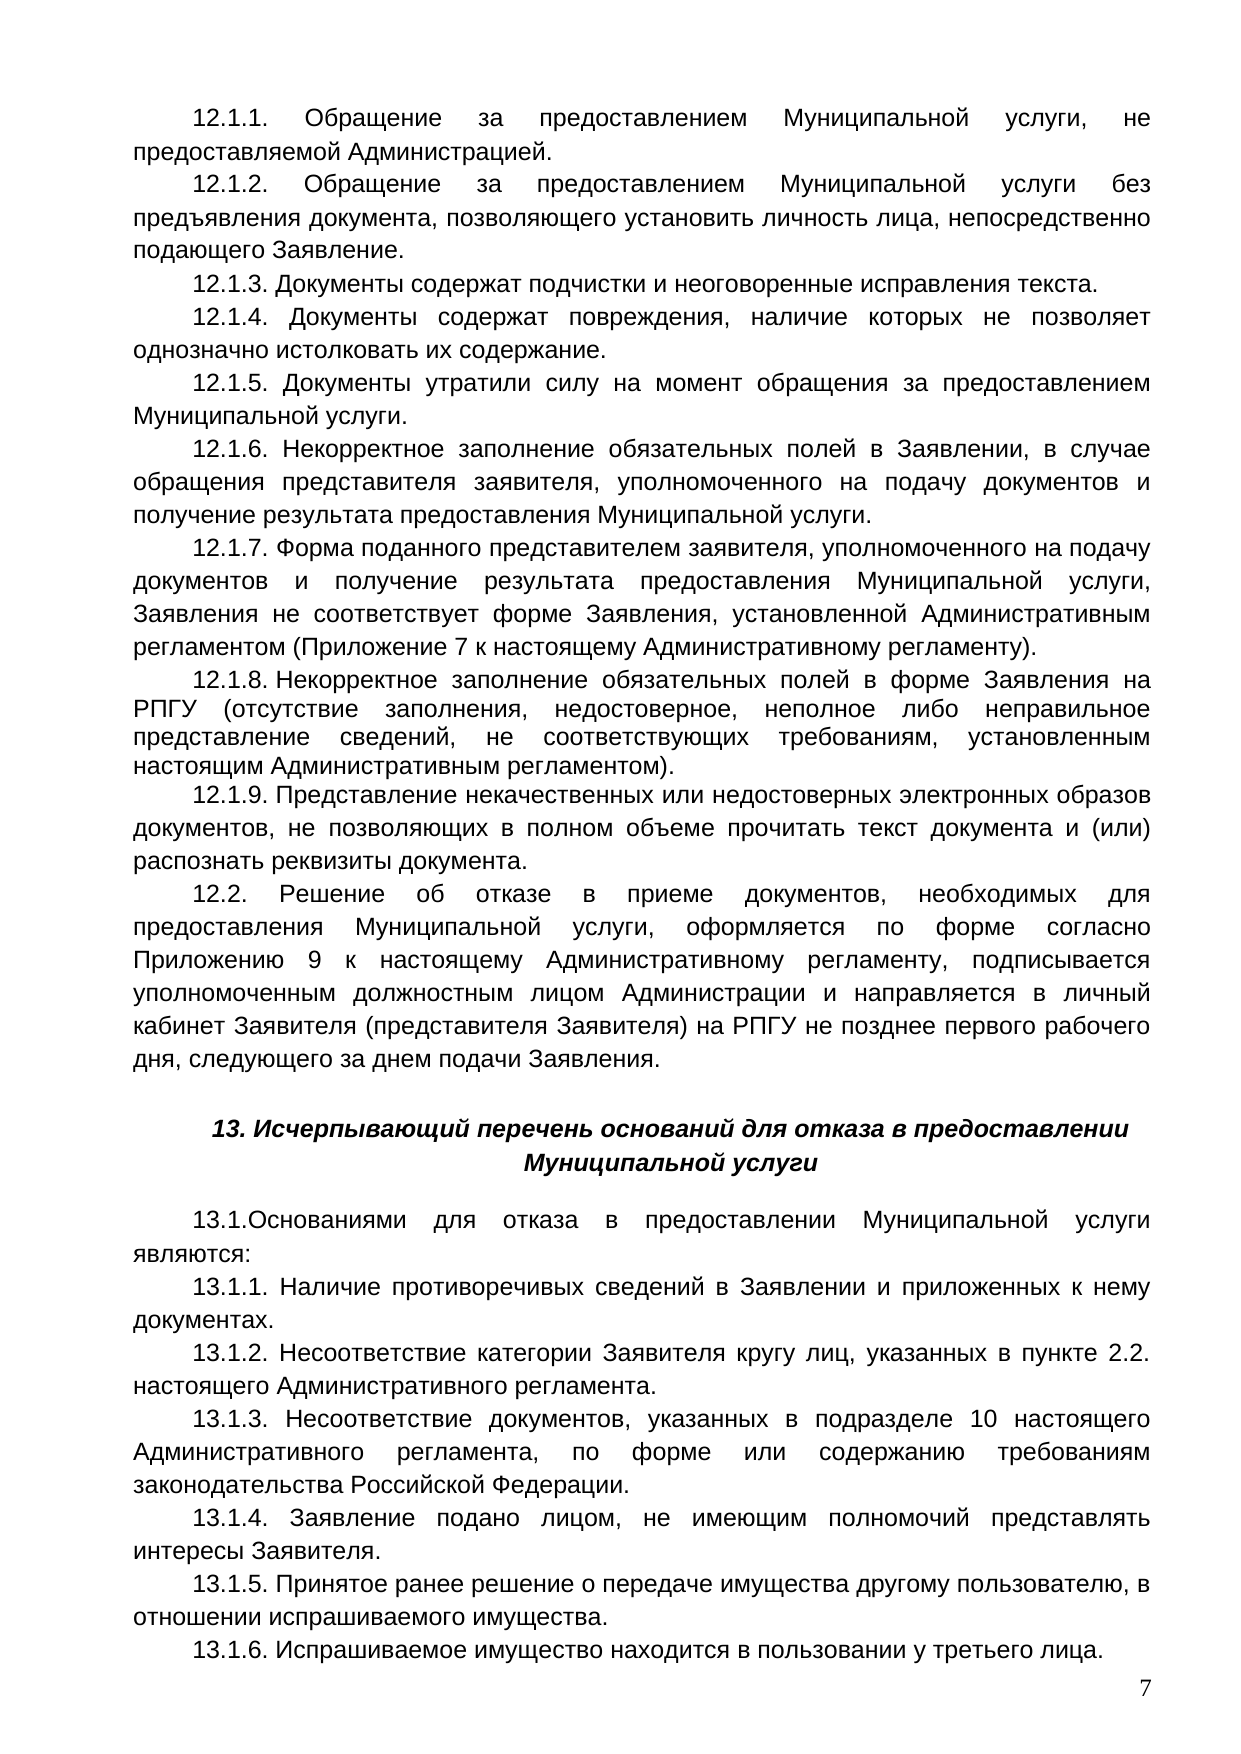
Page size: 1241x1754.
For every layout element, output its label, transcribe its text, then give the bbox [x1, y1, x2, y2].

list 13. Исчерпывающий перечень оснований для отказа в предоставлении Муниципальной услуги [192, 1114, 1152, 1176]
list 12.1.9. Представление некачественных или недостоверных электронных образов документов, не позволяющих в полном объеме прочитать текст документа и (или) распознать реквизиты документа. [133, 780, 1152, 874]
list 13.1.6. Испрашиваемое имущество находится в пользовании у третьего лица. [133, 1635, 1152, 1663]
list 12.1.4. Документы содержат повреждения, наличие которых не позволяет однозначно истолковать их содержание. [133, 302, 1152, 363]
list 12.1.2. Обращение за предоставлением Муниципальной услуги без предъявления документа, позволяющего установить личность лица, непосредственно подающего Заявление. [133, 169, 1152, 264]
list 13.1.1. Наличие противоречивых сведений в Заявлении и приложенных к нему документах. [133, 1272, 1152, 1333]
list 12.1.5. Документы утратили силу на момент обращения за предоставлением Муниципальной услуги. [133, 368, 1152, 429]
list 12.1.6. Некорректное заполнение обязательных полей в Заявлении, в случае обращения представителя заявителя, уполномоченного на подачу документов и получение результата предоставления Муниципальной услуги. [133, 434, 1152, 528]
list 13.1.5. Принятое ранее решение о передаче имущества другому пользователю, в отношении испрашиваемого имущества. [133, 1569, 1152, 1631]
list 12.1.7. Форма поданного представителем заявителя, уполномоченного на подачу документов и получение результата предоставления Муниципальной услуги, Заявления не соответствует форме Заявления, установленной Административным регламентом (Приложение 7 к настоящему Административному регламенту). [133, 533, 1152, 661]
list 13.1.4. Заявление подано лицом, не имеющим полномочий представлять интересы Заявителя. [133, 1503, 1152, 1564]
list 12.1.3. Документы содержат подчистки и неоговоренные исправления текста. [133, 268, 1152, 297]
list 12.1.1. Обращение за предоставлением Муниципальной услуги, не предоставляемой Администрацией. [133, 103, 1152, 165]
list 13.1.3. Несоответствие документов, указанных в подразделе 10 настоящего Административного регламента, по форме или содержанию требованиям законодательства Российской Федерации. [133, 1404, 1152, 1498]
list 13.1.2. Несоответствие категории Заявителя кругу лиц, указанных в пункте 2.2. настоящего Административного регламента. [133, 1338, 1152, 1399]
list 13.1.Основаниями для отказа в предоставлении Муниципальной услуги являются: [133, 1206, 1152, 1267]
text 12.1.8. Некорректное заполнение обязательных полей в форме Заявления на РПГУ (отсутствие заполнения, недостоверное, неполное либо неправильное представление сведений, не соответствующих требованиям, установленным настоящим Административным регламентом). [133, 665, 1152, 780]
list 12.2. Решение об отказе в приеме документов, необходимых для предоставления Муниципальной услуги, оформляется по форме согласно Приложению 9 к настоящему Административному регламенту, подписывается уполномоченным должностным лицом Администрации и направляется в личный кабинет Заявителя (представителя Заявителя) на РПГУ не позднее первого рабочего дня, следующего за днем подачи Заявления. [133, 879, 1152, 1073]
